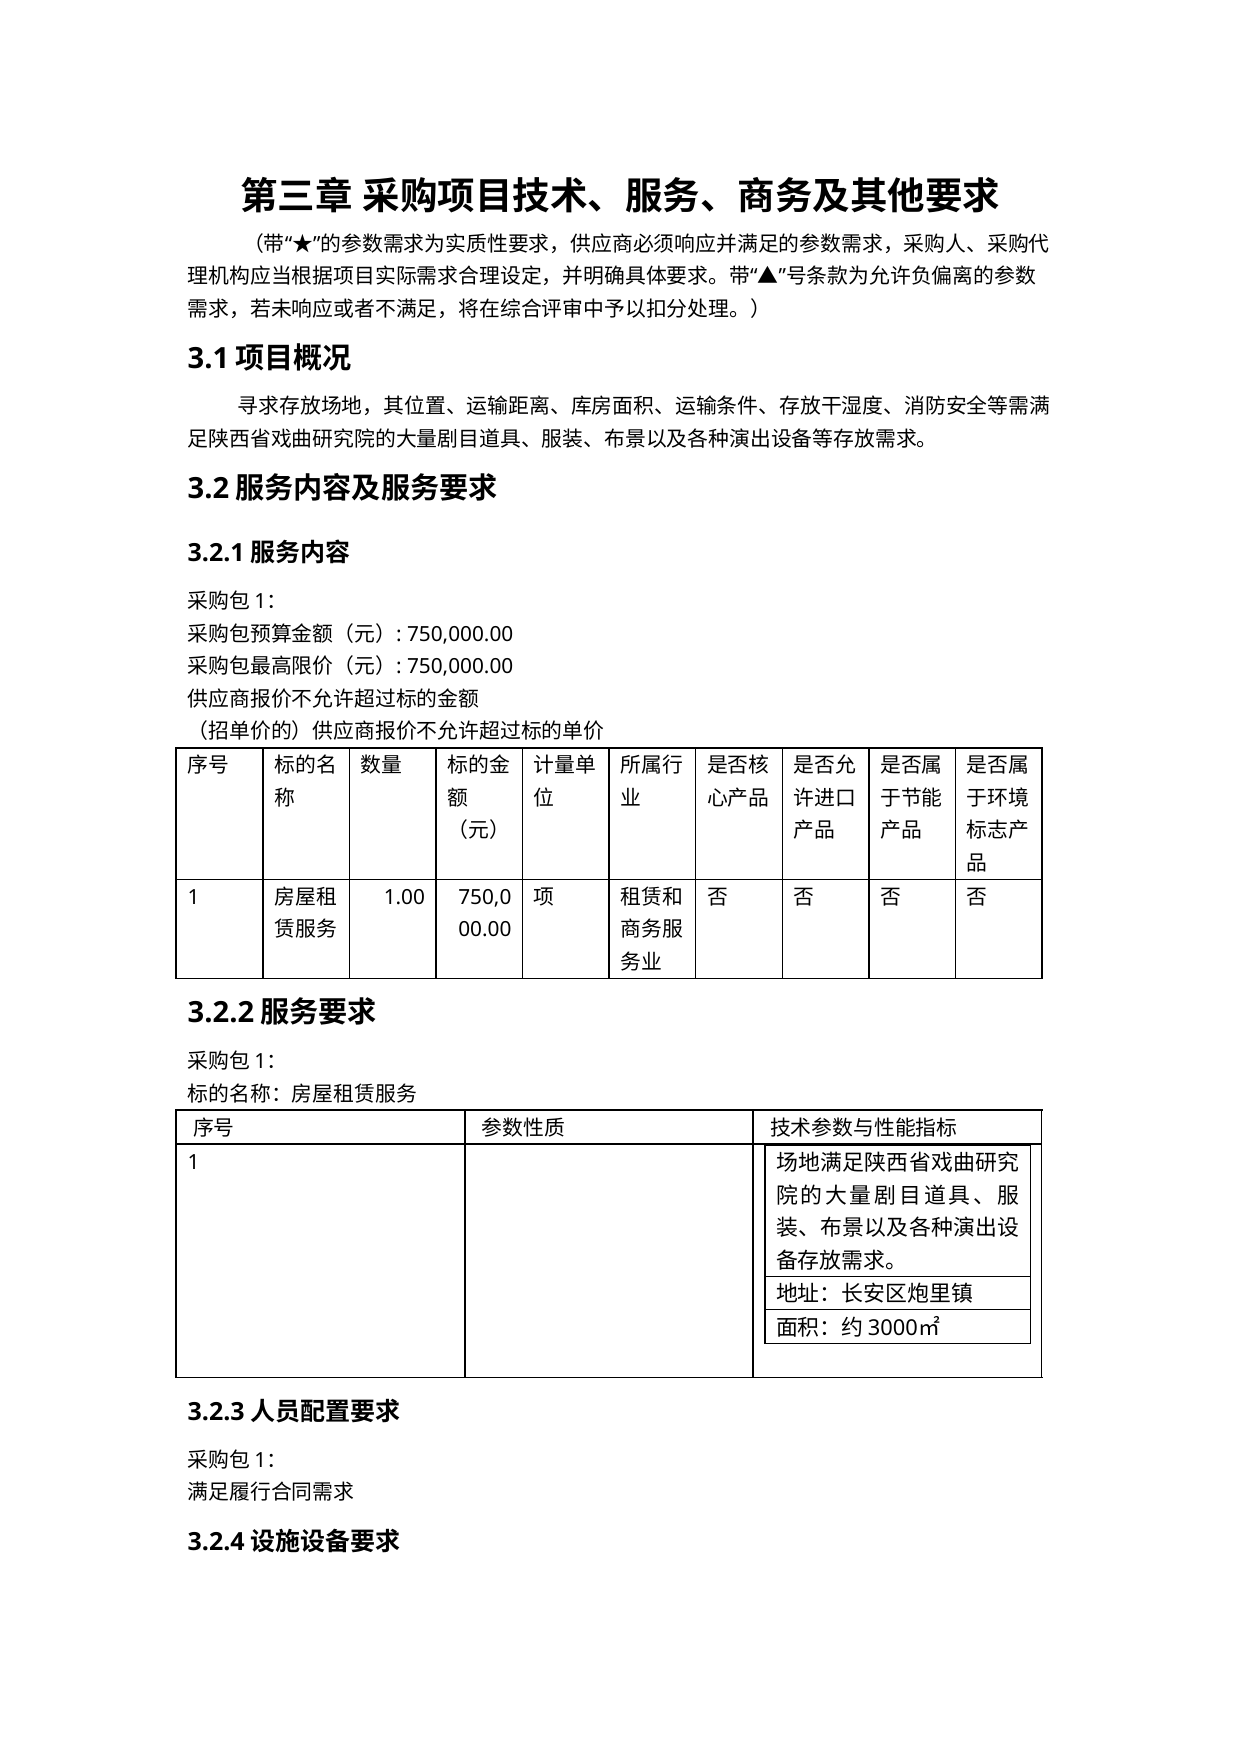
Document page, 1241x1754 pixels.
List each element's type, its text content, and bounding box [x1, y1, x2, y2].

table_header 是否属于节能产品 [870, 749, 955, 878]
text 第三章 采购项目技术、服务、商务及其他要求 [187, 162, 1053, 227]
table_header 计量单位 [523, 749, 608, 878]
table_header 数量 [350, 749, 435, 878]
table_header 序号 [177, 749, 262, 878]
table_cell [754, 1145, 1041, 1376]
table_cell [466, 1145, 752, 1376]
text 标的名称：房屋租赁服务 [187, 1077, 1053, 1109]
table_cell 否 [870, 880, 955, 978]
table_cell 1.00 [350, 880, 435, 978]
table_cell 否 [956, 880, 1041, 978]
table_cell 1 [177, 880, 262, 978]
text 3.2服务内容及服务要求 [187, 454, 1053, 519]
table_cell 750,000.00 [437, 880, 522, 978]
table_header 技术参数与性能指标 [754, 1111, 1041, 1143]
table_cell 否 [783, 880, 868, 978]
text 采购包最高限价（元）: 750,000.00 [187, 649, 1053, 682]
text 满足履行合同需求 [187, 1476, 1053, 1508]
table_cell 1 [177, 1145, 464, 1376]
table_cell 否 [696, 880, 782, 978]
table_header 是否属于环境标志产品 [956, 749, 1041, 878]
table_header 序号 [177, 1111, 464, 1143]
text （招单价的）供应商报价不允许超过标的单价 [187, 714, 1053, 747]
text 3.2.2服务要求 [187, 979, 1053, 1044]
text 采购包预算金额（元）: 750,000.00 [187, 617, 1053, 649]
table_cell 房屋租赁服务 [264, 880, 349, 978]
text （带“★”的参数需求为实质性要求，供应商必须响应并满足的参数需求，采购人、采购代理机构应当根据项目实际需求合理设定，并明确具体要求。带“▲”号条款为允许负偏离的参数需求，若未响应或者不满足，将在综合评审中予以扣分处理。） [187, 227, 1053, 324]
table_header 是否允许进口产品 [783, 749, 868, 878]
table_header 所属行业 [610, 749, 695, 878]
text 采购包1： [187, 1044, 1053, 1077]
table_header 标的金额 （元） [437, 749, 522, 878]
text 采购包1： [187, 584, 1053, 617]
text 采购包1： [187, 1443, 1053, 1476]
table_header 参数性质 [466, 1111, 752, 1143]
text 3.1项目概况 [187, 324, 1053, 389]
text 寻求存放场地，其位置、运输距离、库房面积、运输条件、存放干湿度、消防安全等需满足陕西省戏曲研究院的大量剧目道具、服装、布景以及各种演出设备等存放需求。 [187, 389, 1053, 454]
table_header 标的名称 [264, 749, 349, 878]
table_header 是否核心产品 [696, 749, 782, 878]
table_cell 租赁和商务服务业 [610, 880, 695, 978]
text 3.2.1服务内容 [187, 519, 1053, 584]
text 3.2.3人员配置要求 [187, 1378, 1053, 1443]
text 供应商报价不允许超过标的金额 [187, 682, 1053, 714]
text 3.2.4设施设备要求 [187, 1508, 1053, 1573]
table_cell 项 [523, 880, 608, 978]
